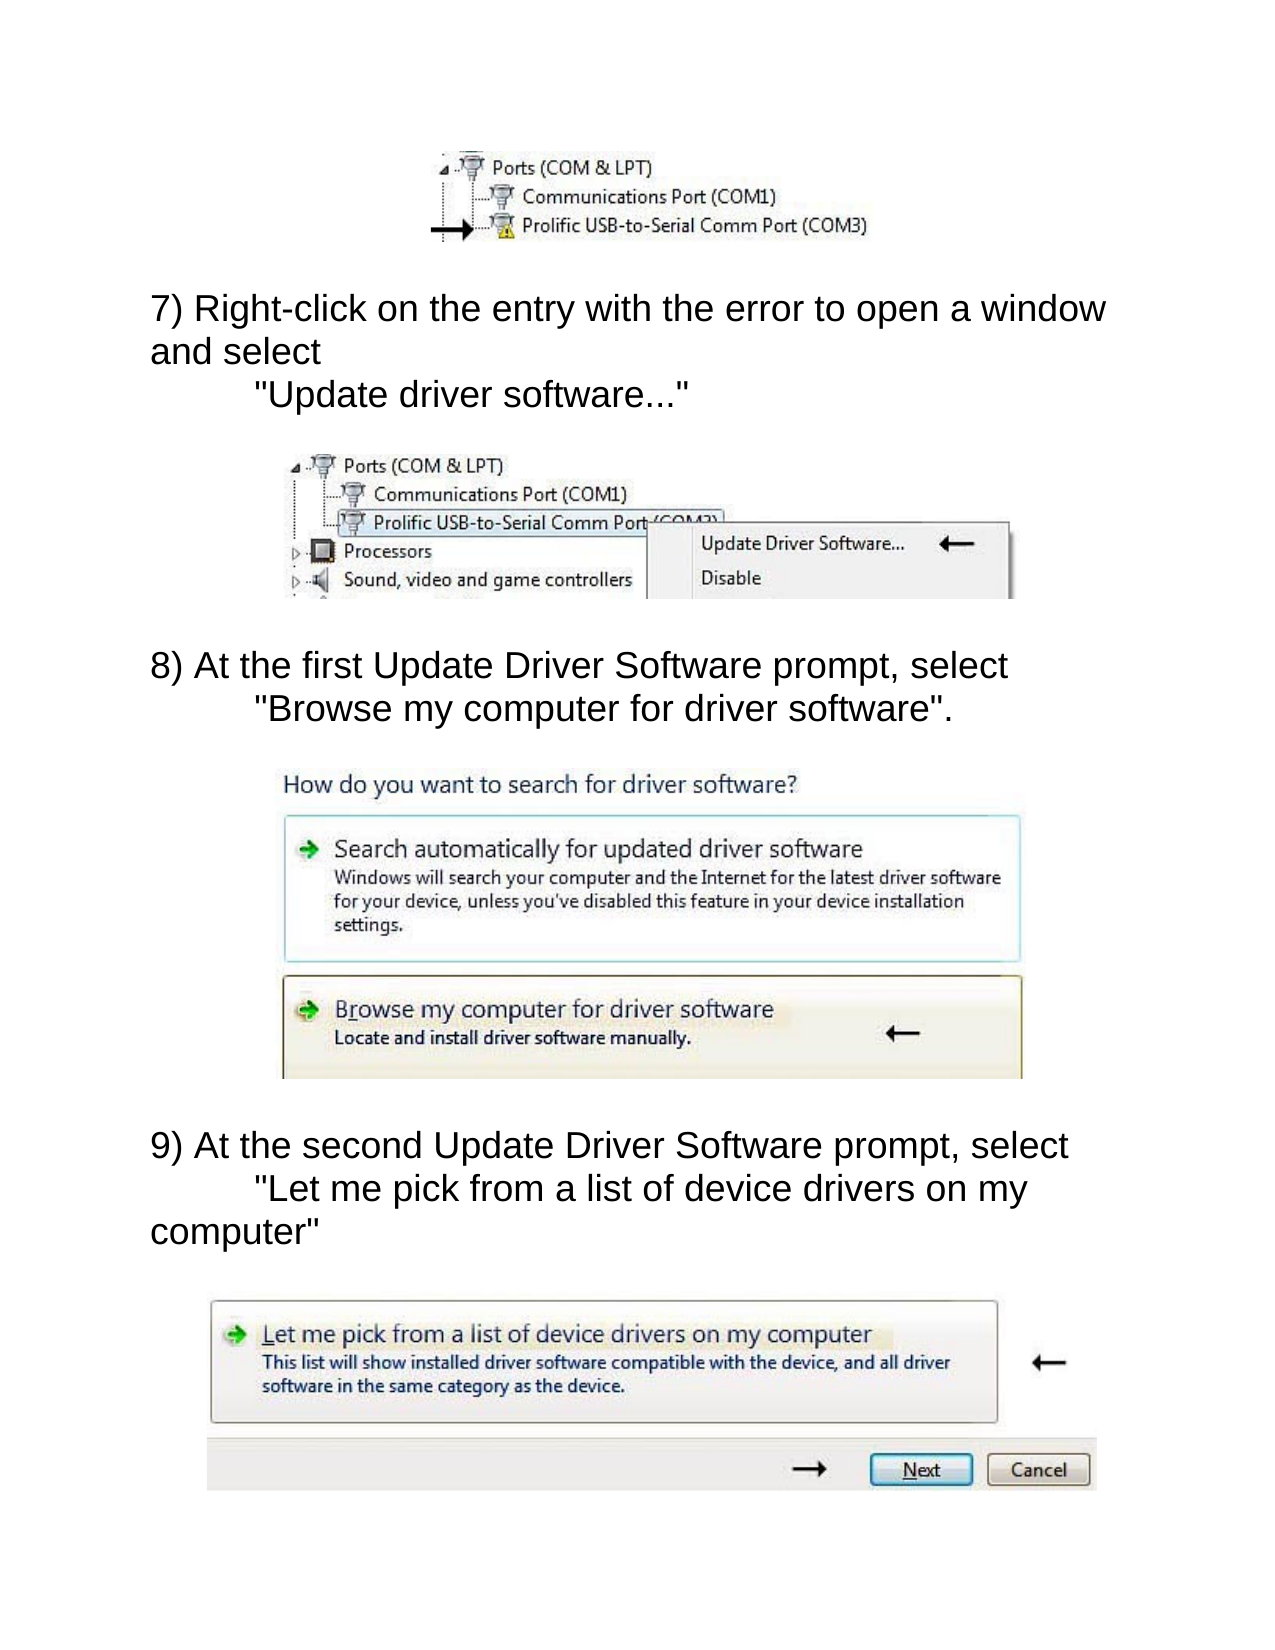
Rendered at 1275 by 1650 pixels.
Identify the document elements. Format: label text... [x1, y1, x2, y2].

text 7) Right-click on the entry with the error to open a window and select "Update driver software..." [150, 243, 1125, 415]
picture [206, 1291, 1097, 1494]
table_header [150, 767, 1154, 1080]
picture [430, 151, 873, 242]
text 9) At the second Update Driver Software prompt, select "Let me pick from a list of device drivers on my computer" [150, 1080, 1125, 1252]
table_header [150, 453, 1154, 600]
picture [275, 768, 1029, 1079]
table_header [150, 150, 1154, 243]
table_header [150, 1290, 1154, 1496]
picture [283, 454, 1020, 599]
text 8) At the first Update Driver Software prompt, select "Browse my computer for driver software". [150, 600, 1125, 729]
